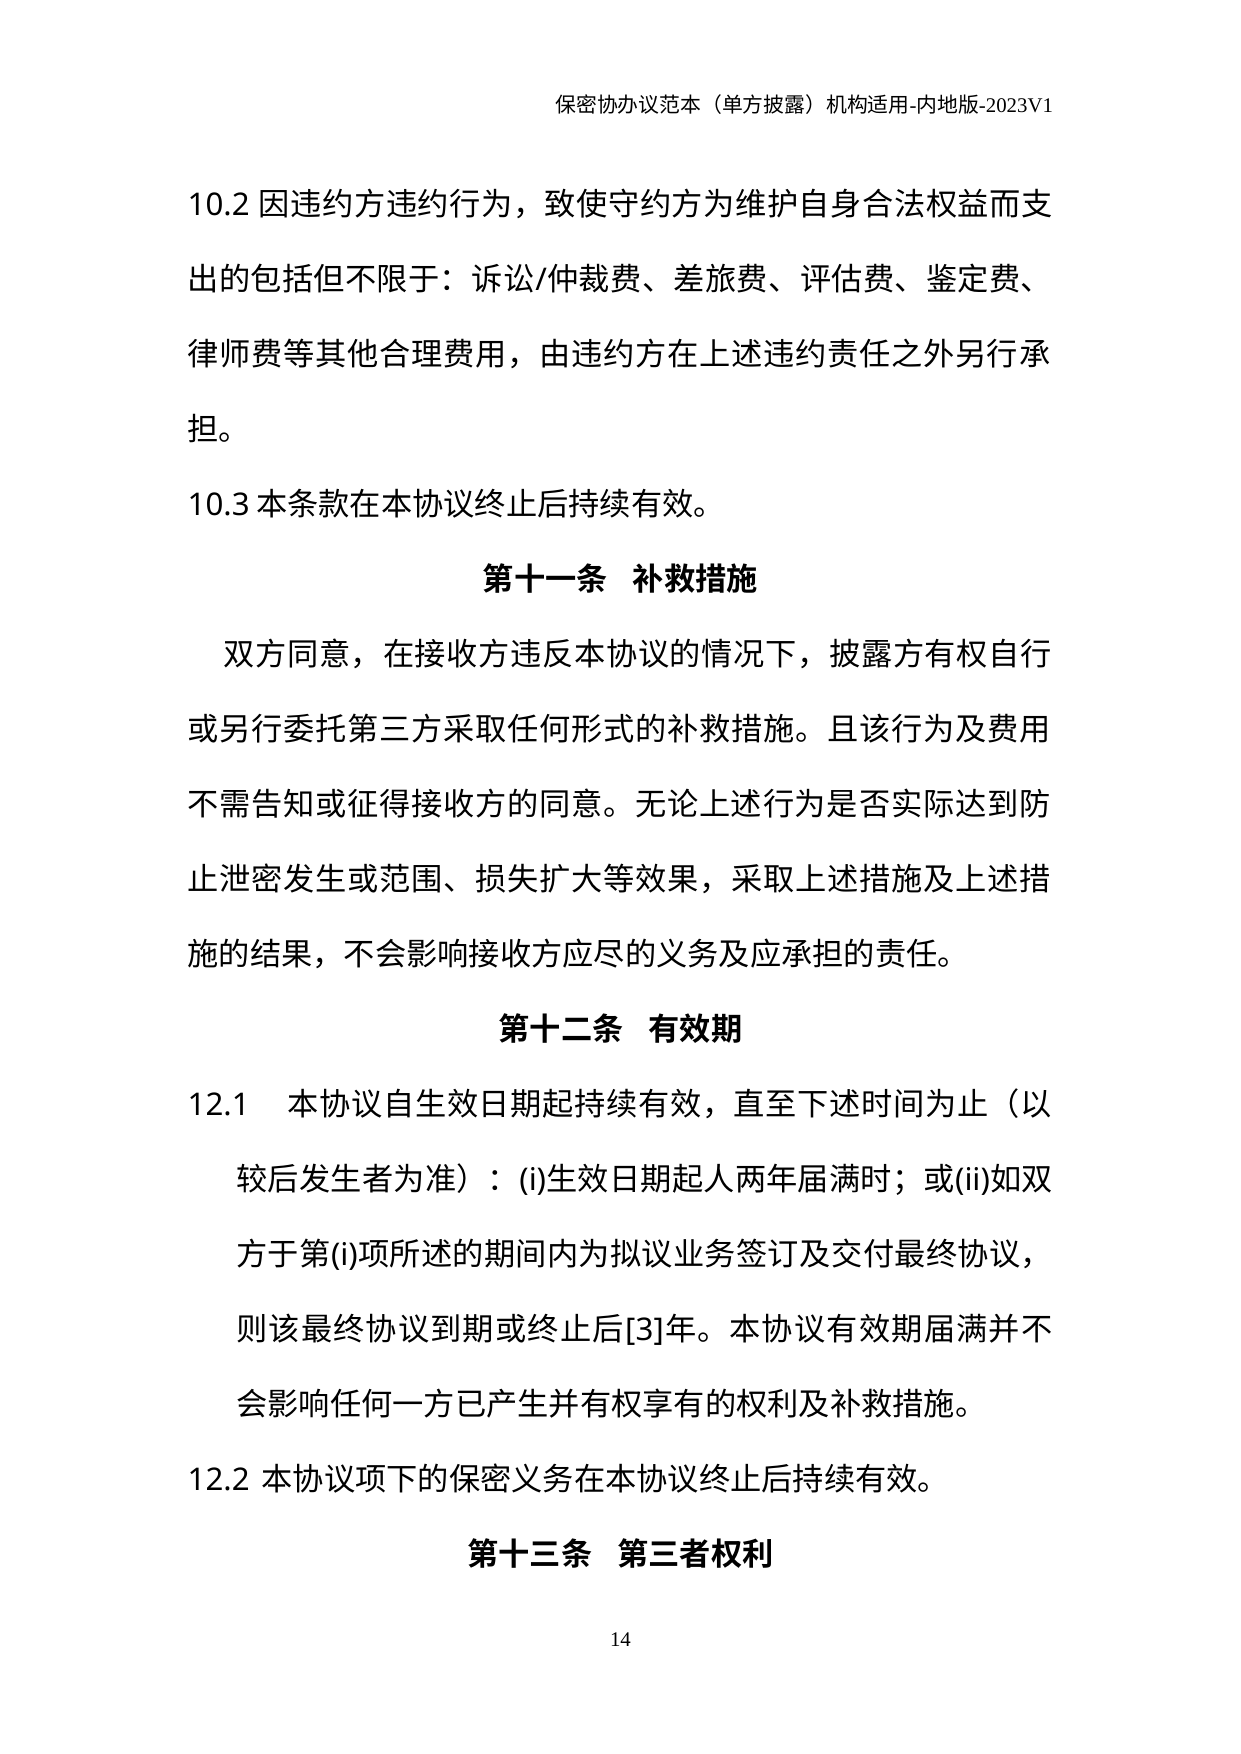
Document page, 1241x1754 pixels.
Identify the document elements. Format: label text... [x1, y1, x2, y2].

list 本协议项下的保密义务在本协议终止后持续有效。 [187, 1439, 1053, 1514]
text 第十三条 第三者权利 [187, 1514, 1053, 1589]
text 10.2 因违约方违约行为，致使守约方为维护自身合法权益而支出的包括但不限于：诉讼/仲裁费、差旅费、评估费、鉴定费、律师费等其他合理费用，由违约方在上述违约责任之外另行承担。 [187, 164, 1053, 464]
text 第十二条 有效期 [187, 989, 1053, 1064]
text 第十一条 补救措施 [187, 539, 1053, 614]
text 10.3本条款在本协议终止后持续有效。 [187, 464, 1053, 539]
text 双方同意，在接收方违反本协议的情况下，披露方有权自行或另行委托第三方采取任何形式的补救措施。且该行为及费用不需告知或征得接收方的同意。无论上述行为是否实际达到防止泄密发生或范围、损失扩大等效果，采取上述措施及上述措施的结果，不会影响接收方应尽的义务及应承担的责任。 [137, 614, 1053, 989]
list 本协议自生效日期起持续有效，直至下述时间为止（以较后发生者为准）：(i)生效日期起人两年届满时；或(ii)如双方于第(i)项所述的期间内为拟议业务签订及交付最终协议，则该最终协议到期或终止后[3]年。本协议有效期届满并不会影响任何一方已产生并有权享有的权利及补救措施。 [187, 1064, 1053, 1439]
